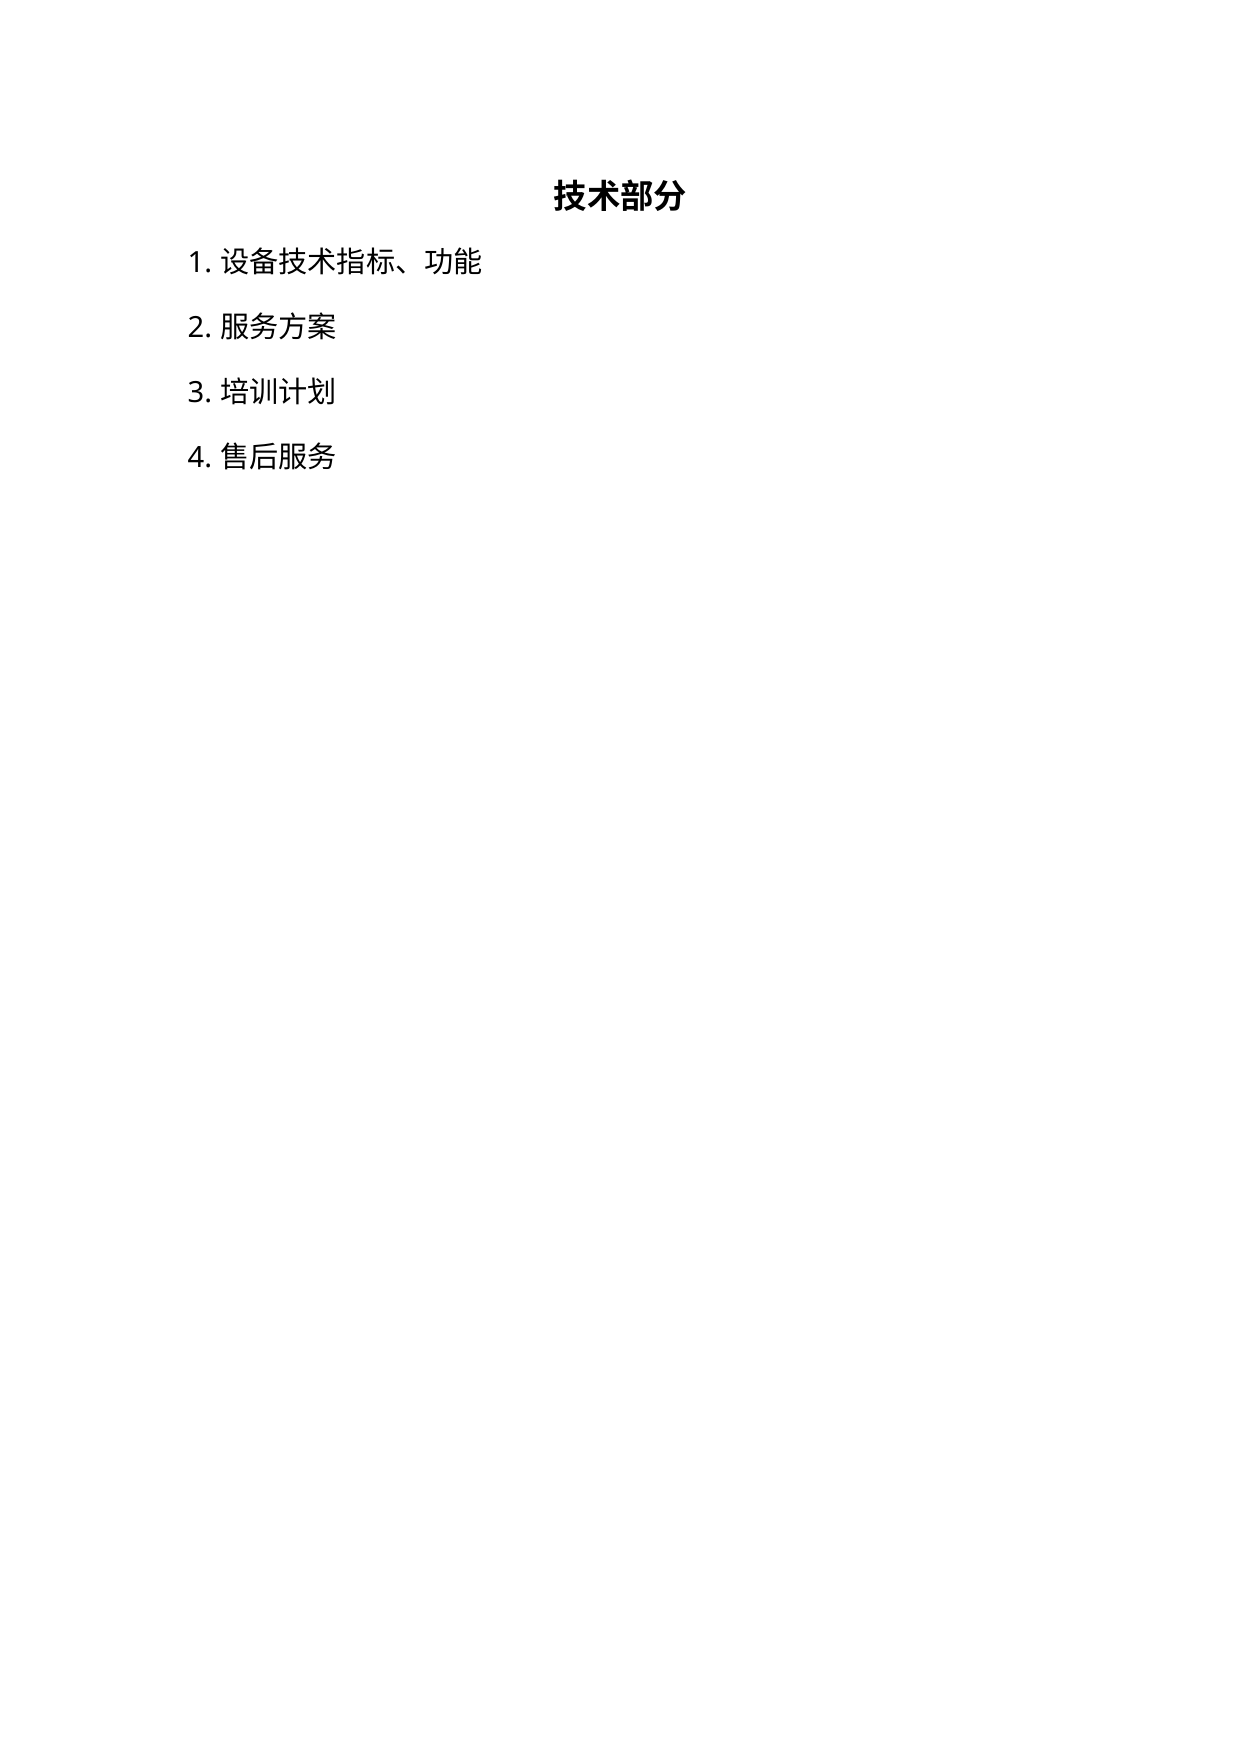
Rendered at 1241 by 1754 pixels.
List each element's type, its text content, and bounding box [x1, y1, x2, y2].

list 培训计划 [187, 357, 1053, 422]
list 售后服务 [187, 422, 1053, 487]
list 设备技术指标、功能 [187, 227, 1053, 292]
list 服务方案 [187, 292, 1053, 357]
list 技术部分 [187, 162, 1053, 227]
